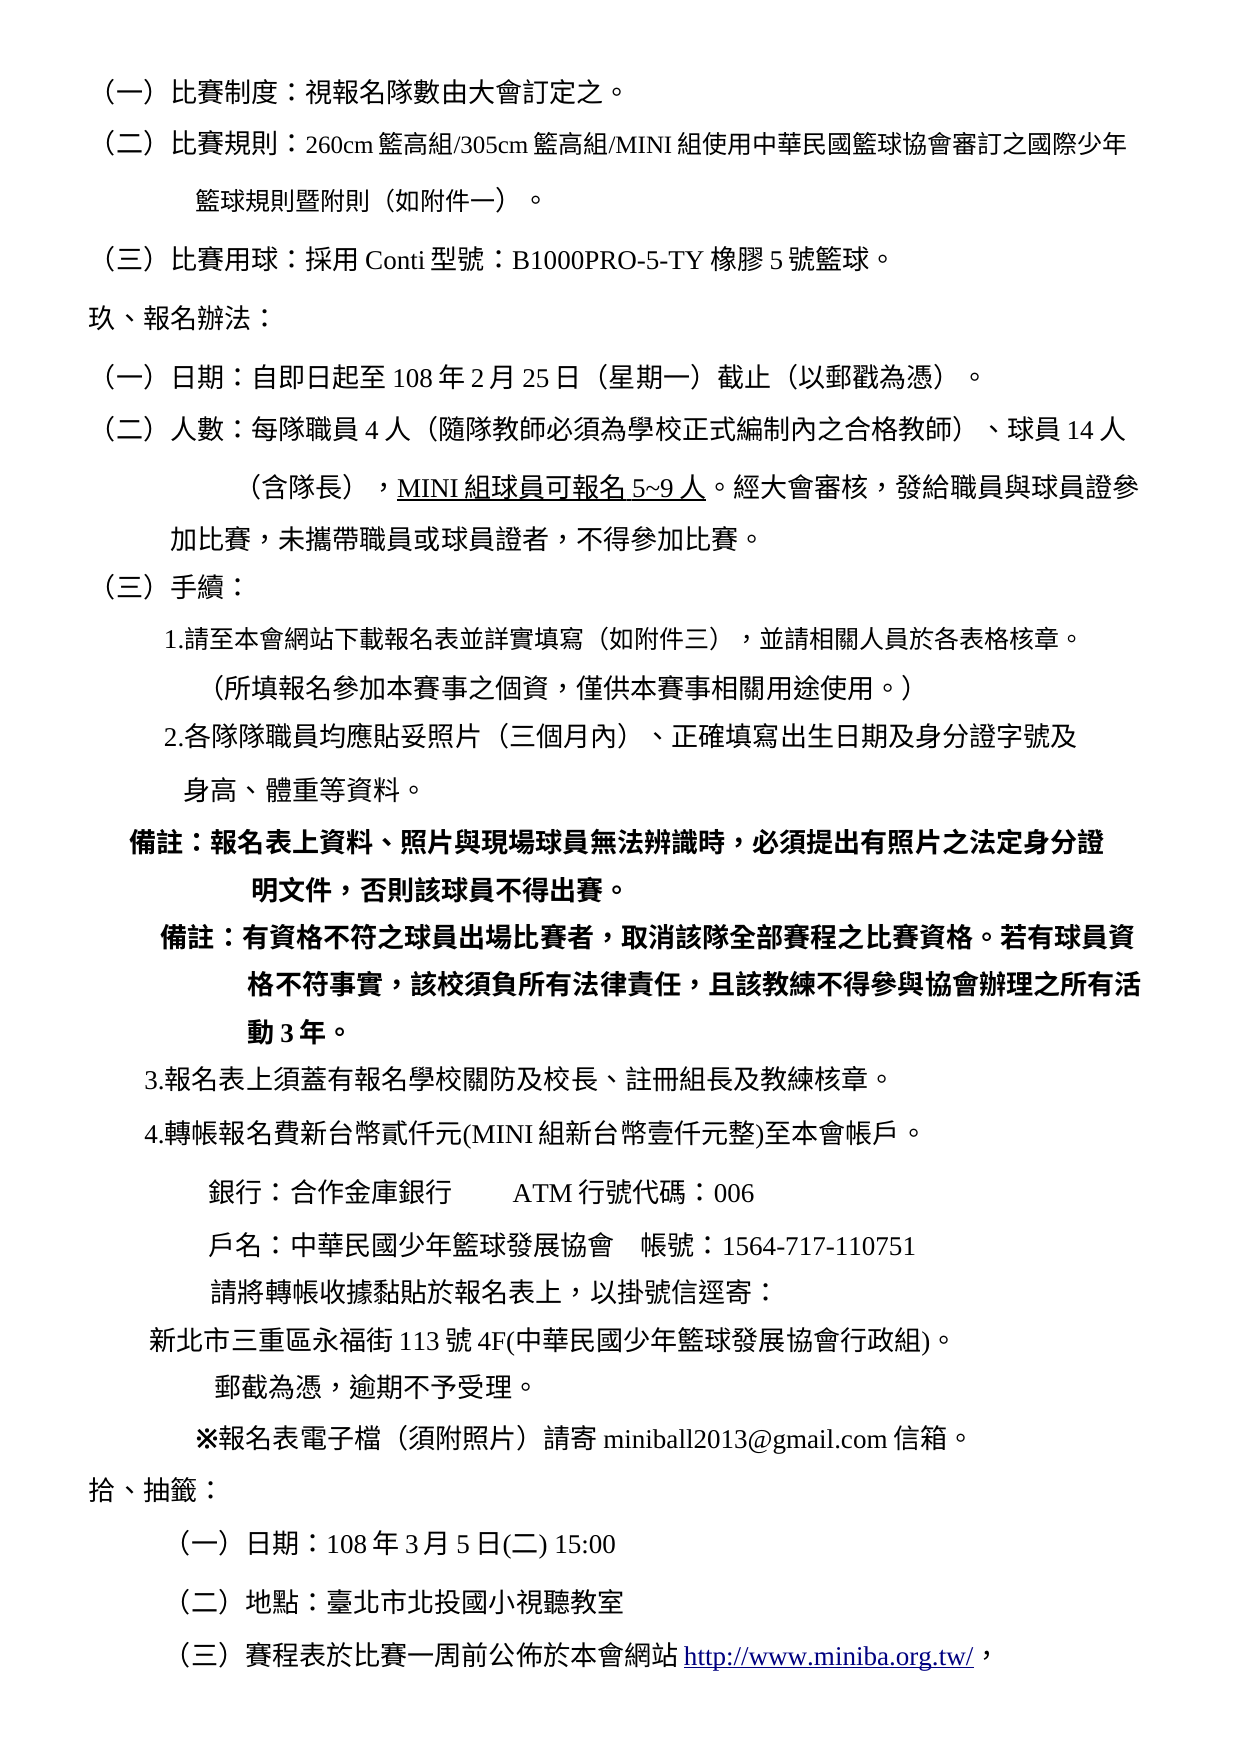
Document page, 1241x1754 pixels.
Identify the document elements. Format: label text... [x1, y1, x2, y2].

text 請將轉帳收據黏貼於報名表上，以掛號信逕寄： [89, 1277, 1152, 1309]
text 備註：有資格不符之球員出場比賽者，取消該隊全部賽程之比賽資格。若有球員資 格不符事實，該校須負所有法律責任，且該教練不得參與協會辦理之所有活動3年。 [161, 922, 1152, 1048]
text （一）日期：自即日起至108年2月25日（星期一）截止（以郵戳為憑）。 [89, 356, 1152, 395]
text 拾、抽籤： [89, 1475, 1152, 1506]
text （一）比賽制度：視報名隊數由大會訂定之。 [89, 77, 1152, 109]
text 加比賽，未攜帶職員或球員證者，不得參加比賽。 [89, 525, 1152, 556]
text ※報名表電子檔（須附照片）請寄miniball2013@gmail.com信箱。 [189, 1419, 1152, 1456]
text 4.轉帳報名費新台幣貳仟元(MINI組新台幣壹仟元整)至本會帳戶。 [131, 1112, 1152, 1151]
text （二）比賽規則：260cm籃高組/305cm籃高組/MINI組使用中華民國籃球協會審訂之國際少年 [89, 125, 1152, 161]
text （三）比賽用球：採用Conti型號：B1000PRO-5-TY橡膠5號籃球。 [89, 238, 1152, 277]
text （二）地點：臺北市北投國小視聽教室 [164, 1581, 1152, 1620]
text 1.請至本會網站下載報名表並詳實填寫（如附件三），並請相關人員於各表格核章。 [164, 619, 1152, 656]
text （二）人數：每隊職員4人（隨隊教師必須為學校正式編制內之合格教師）、球員14人 （含隊長），MINI組球員可報名5~9人。經大會審核，發給職員與球員證參 [89, 414, 1152, 505]
text 3.報名表上須蓋有報名學校關防及校長、註冊組長及教練核章。 [131, 1064, 1152, 1096]
text 籃球規則暨附則（如附件一）。 [89, 179, 1152, 218]
text 2.各隊隊職員均應貼妥照片（三個月內）、正確填寫出生日期及身分證字號及 [164, 721, 1152, 753]
text 明文件，否則該球員不得出賽。 [89, 875, 1152, 906]
text 身高、體重等資料。 [89, 769, 1152, 808]
text （所填報名參加本賽事之個資，僅供本賽事相關用途使用。） [89, 674, 1152, 705]
text 新北市三重區永福街113號4F(中華民國少年籃球發展協會行政組)。 [89, 1324, 1152, 1356]
text 玖、報名辦法： [89, 297, 1152, 336]
text 郵截為憑，逾期不予受理。 [207, 1372, 1152, 1404]
text （三）手續： [89, 572, 1152, 604]
text （三）賽程表於比賽一周前公佈於本會網站http://www.miniba.org.tw/， [164, 1640, 1152, 1672]
text 銀行：合作金庫銀行 ATM行號代碼：006 [202, 1171, 1152, 1210]
text （一）日期：108年3月5日(二) 15:00 [164, 1522, 1152, 1561]
text 備註：報名表上資料、照片與現場球員無法辨識時，必須提出有照片之法定身分證 [89, 827, 1152, 859]
text 戶名：中華民國少年籃球發展協會 帳號：1564-717-110751 [202, 1230, 1152, 1261]
